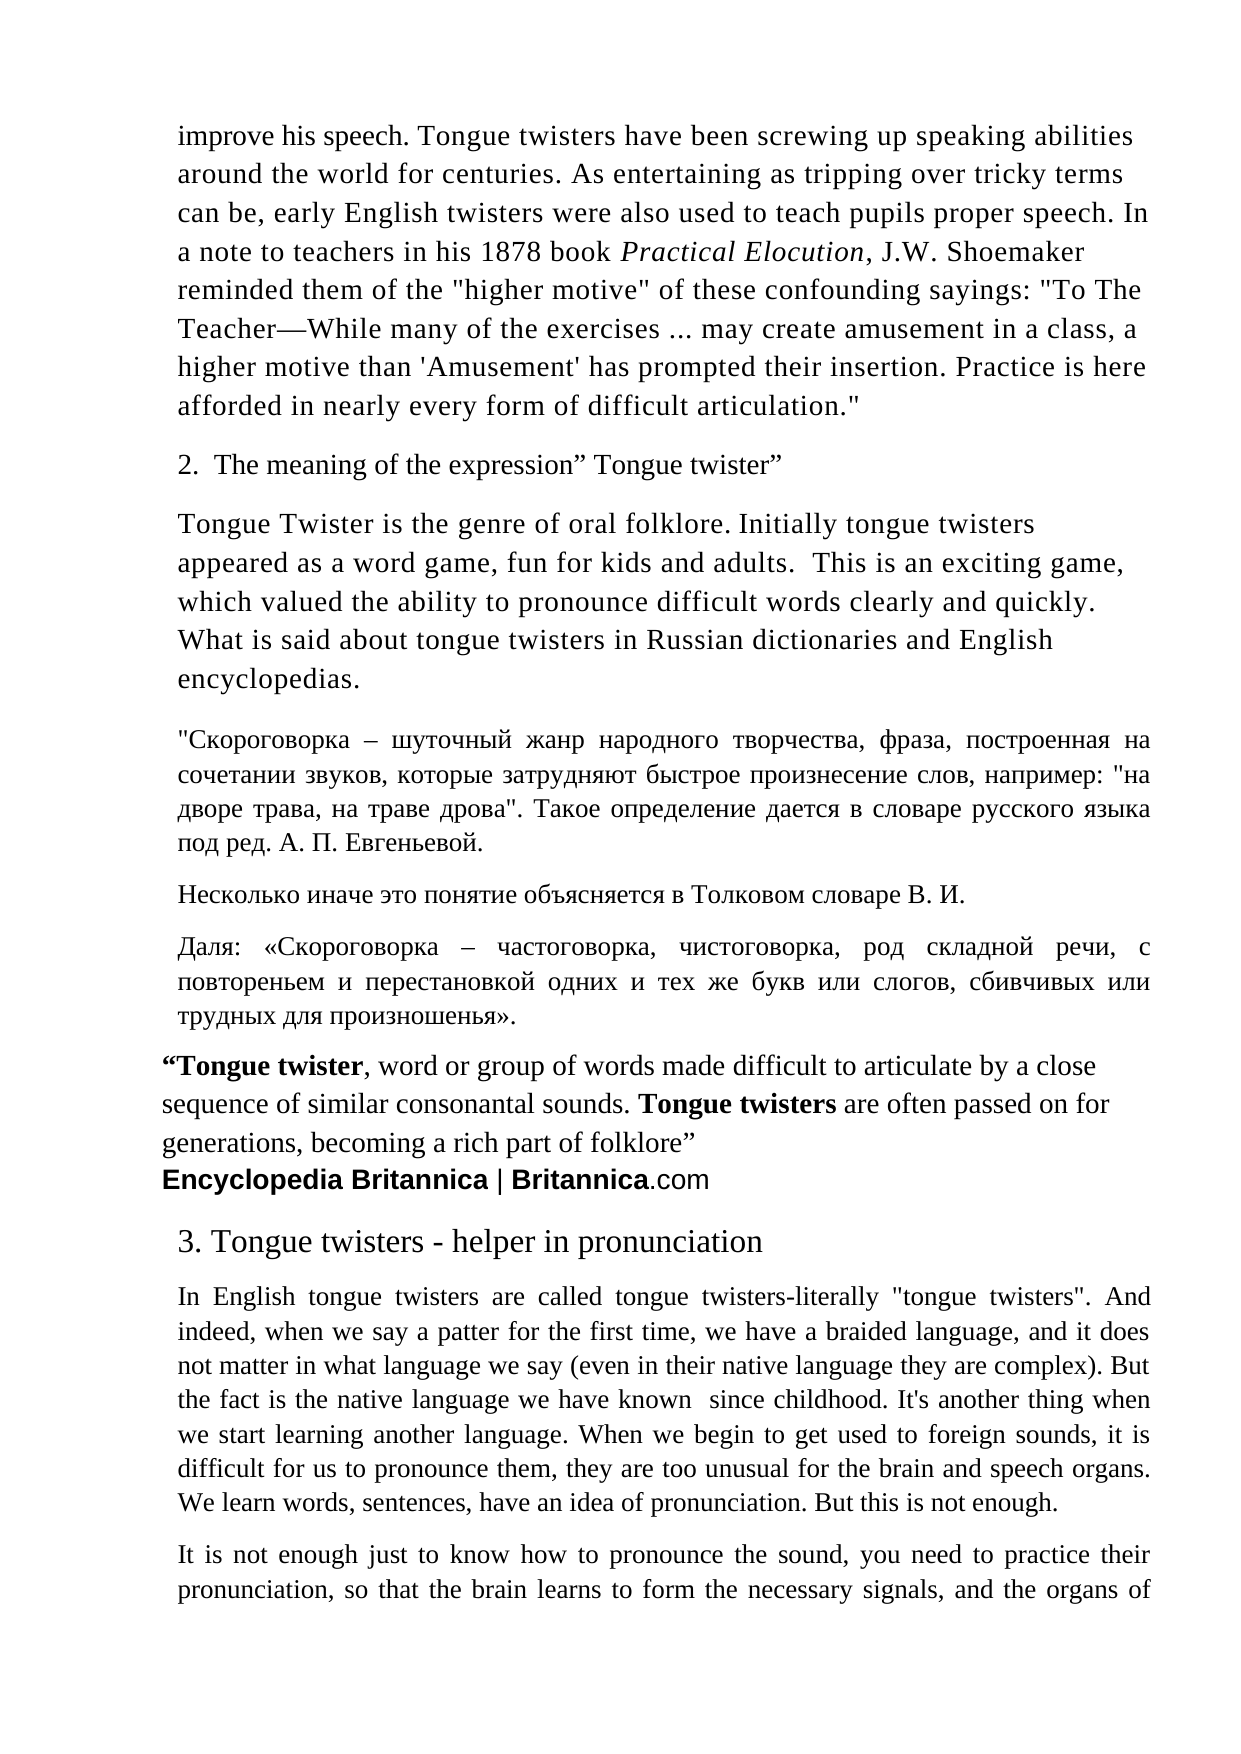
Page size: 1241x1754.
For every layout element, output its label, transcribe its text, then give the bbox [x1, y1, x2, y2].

text In English tongue twisters are called tongue twisters-literally "tongue twisters". And indeed, when we say a patter for the first time, we have a braided language, and it does not matter in what language we say (even in their native language they are complex). But the fact is the native language we have known since childhood. It's another thing when we start learning another language. When we begin to get used to foreign sounds, it is difficult for us to pronounce them, they are too unusual for the brain and speech organs. We learn words, sentences, have an idea of pronunciation. But this is not enough. [177, 1277, 1152, 1518]
text “Tongue twister, word or group of words made difficult to articulate by a close sequence of similar consonantal sounds. Tongue twisters are often passed on for generations, becoming a rich part of folklore” Encyclopedia Britannica | Britannica.com [162, 1048, 1155, 1196]
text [177, 1535, 1152, 1604]
text 3. Tongue twisters - helper in pronunciation [177, 1221, 1152, 1259]
text Несколько иначе это понятие объясняется в Толковом словаре В. И. [177, 875, 1152, 909]
text "Скороговорка – шуточный жанр народного творчества, фраза, построенная на сочетании звуков, которые затрудняют быстрое произнесение слов, например: "на дворе трава, на траве дрова". Такое определение дается в словаре русского языка под ред. А. П. Евгеньевой. [177, 720, 1152, 858]
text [177, 118, 1152, 421]
text 2. The meaning of the expression” Tongue twister” [177, 447, 1152, 481]
text Даля: «Скороговорка – частоговорка, чистоговорка, род складной речи, с повтореньем и перестановкой одних и тех же букв или слогов, сбивчивых или трудных для произношенья». [177, 927, 1152, 1030]
text Tongue Twister is the genre of oral folklore. Initially tongue twisters appeared as a word game, fun for kids and adults. This is an exciting game, which valued the ability to pronounce difficult words clearly and quickly. What is said about tongue twisters in Russian dictionaries and English encyclopedias. [177, 507, 1152, 694]
